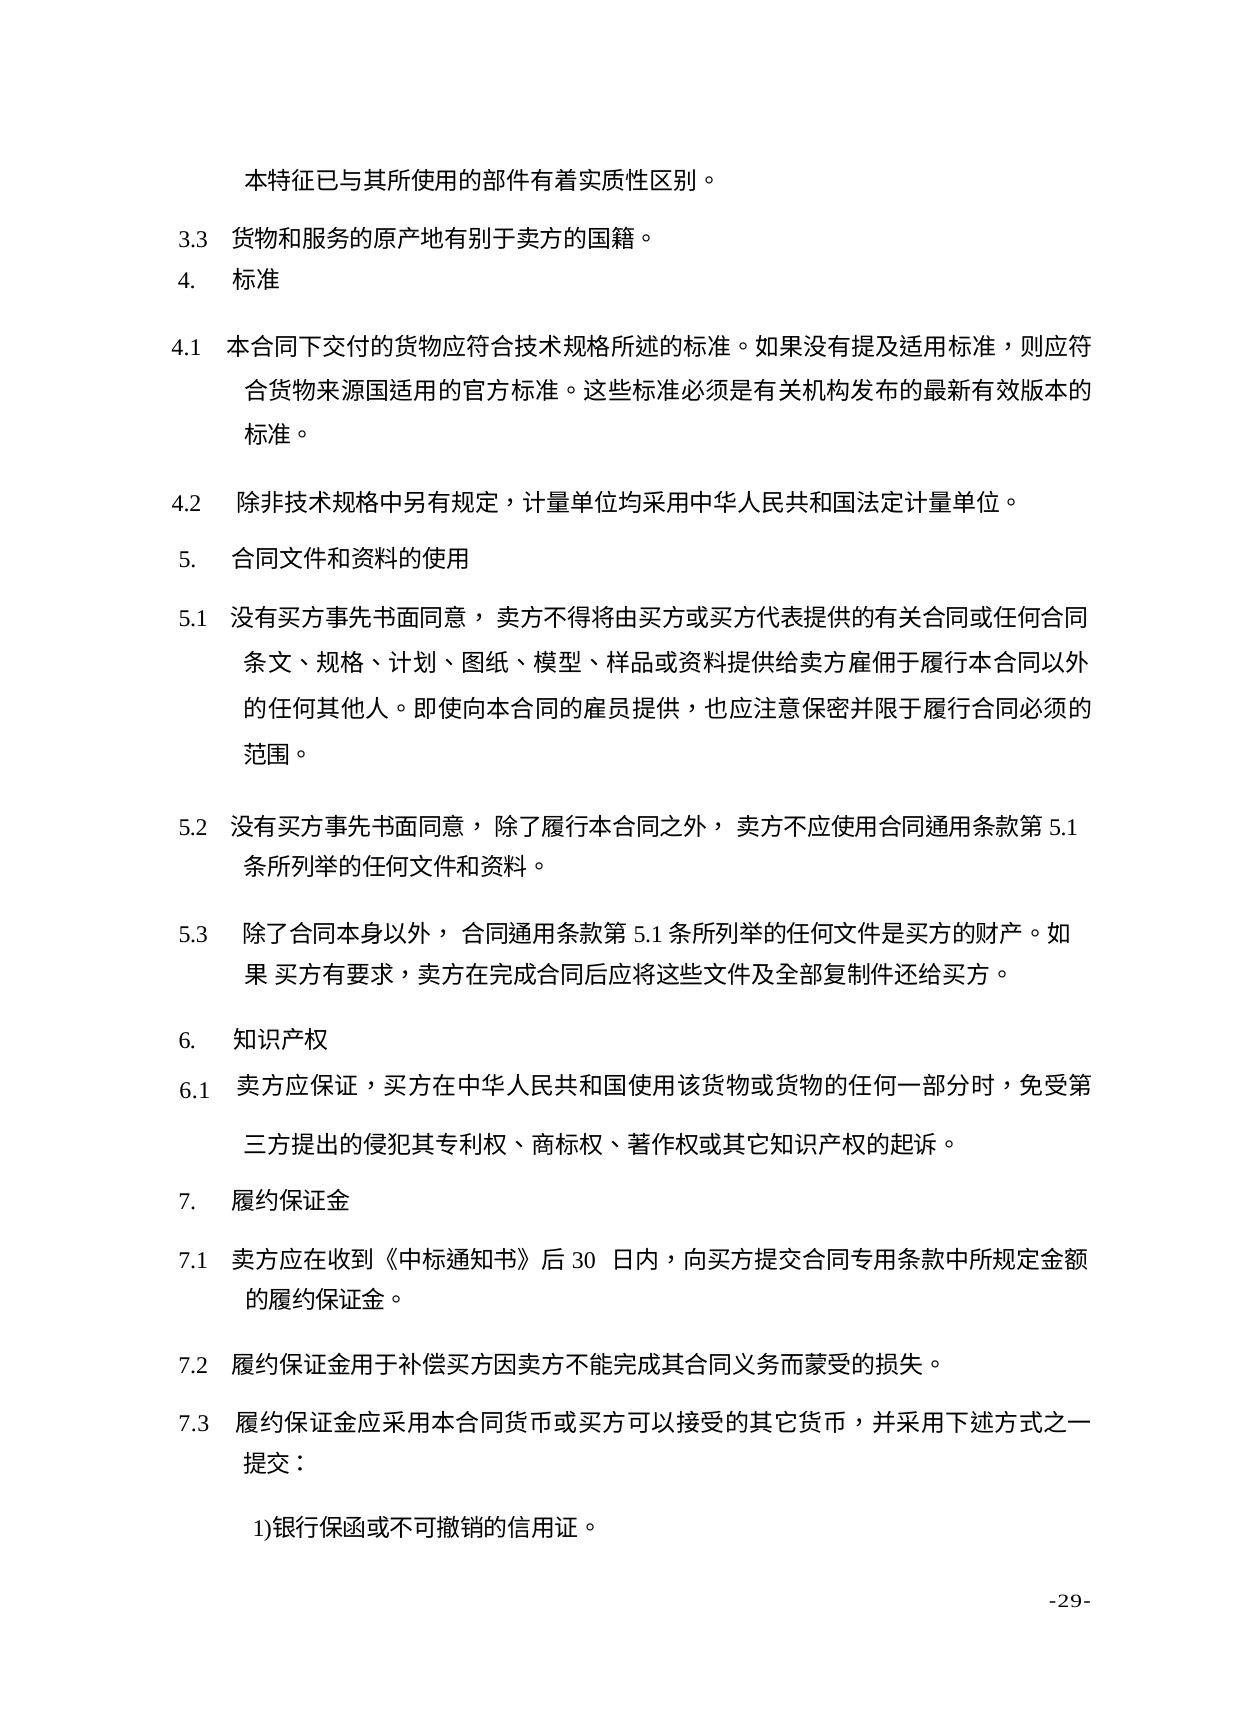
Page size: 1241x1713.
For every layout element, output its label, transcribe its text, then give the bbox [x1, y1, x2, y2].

text 5. 合同文件和资料的使用 [178, 544, 1093, 574]
text 7.1 卖方应在收到《中标通知书》后 30 日内，向买方提交合同专用条款中所规定金额 的履约保证金。 [178, 1242, 1093, 1315]
text 4.1 本合同下交付的货物应符合技术规格所述的标准。如果没有提及适用标准，则应符 合货物来源国适用的官方标准。这些标准必须是有关机构发布的最新有效版本的 标准。 [171, 329, 1093, 450]
text 7. 履约保证金 [178, 1186, 1093, 1216]
text 5.1 没有买方事先书面同意， 卖方不得将由买方或买方代表提供的有关合同或任何合同 条文、规格、计划、图纸、模型、样品或资料提供给卖方雇佣于履行本合同以外 的任何其他人。即使向本合同的雇员提供，也应注意保密并限于履行合同必须的 范围。 [178, 601, 1093, 770]
text 本特征已与其所使用的部件有着实质性区别。 [244, 166, 1093, 195]
text 5.2 没有买方事先书面同意， 除了履行本合同之外， 卖方不应使用合同通用条款第 5.1 条所列举的任何文件和资料。 [178, 809, 1093, 883]
text 4.2 除非技术规格中另有规定，计量单位均采用中华人民共和国法定计量单位。 [171, 488, 1093, 518]
text 7.3 履约保证金应采用本合同货币或买方可以接受的其它货币，并采用下述方式之一 提交： [178, 1406, 1092, 1479]
text 7.2 履约保证金用于补偿买方因卖方不能完成其合同义务而蒙受的损失。 [178, 1350, 1093, 1379]
text 3.3 货物和服务的原产地有别于卖方的国籍。 4. 标准 [178, 222, 659, 295]
text 5.3 除了合同本身以外， 合同通用条款第 5.1 条所列举的任何文件是买方的财产。如果 买方有要求，卖方在完成合同后应将这些文件及全部复制件还给买方。 [178, 917, 1093, 990]
text 6. 知识产权 [178, 1025, 1093, 1054]
text 三方提出的侵犯其专利权、商标权、著作权或其它知识产权的起诉。 [243, 1130, 1093, 1159]
text 1)银行保函或不可撤销的信用证。 [252, 1514, 1093, 1542]
text 6.1 卖方应保证，买方在中华人民共和国使用该货物或货物的任何一部分时，免受第 [171, 1081, 1092, 1130]
